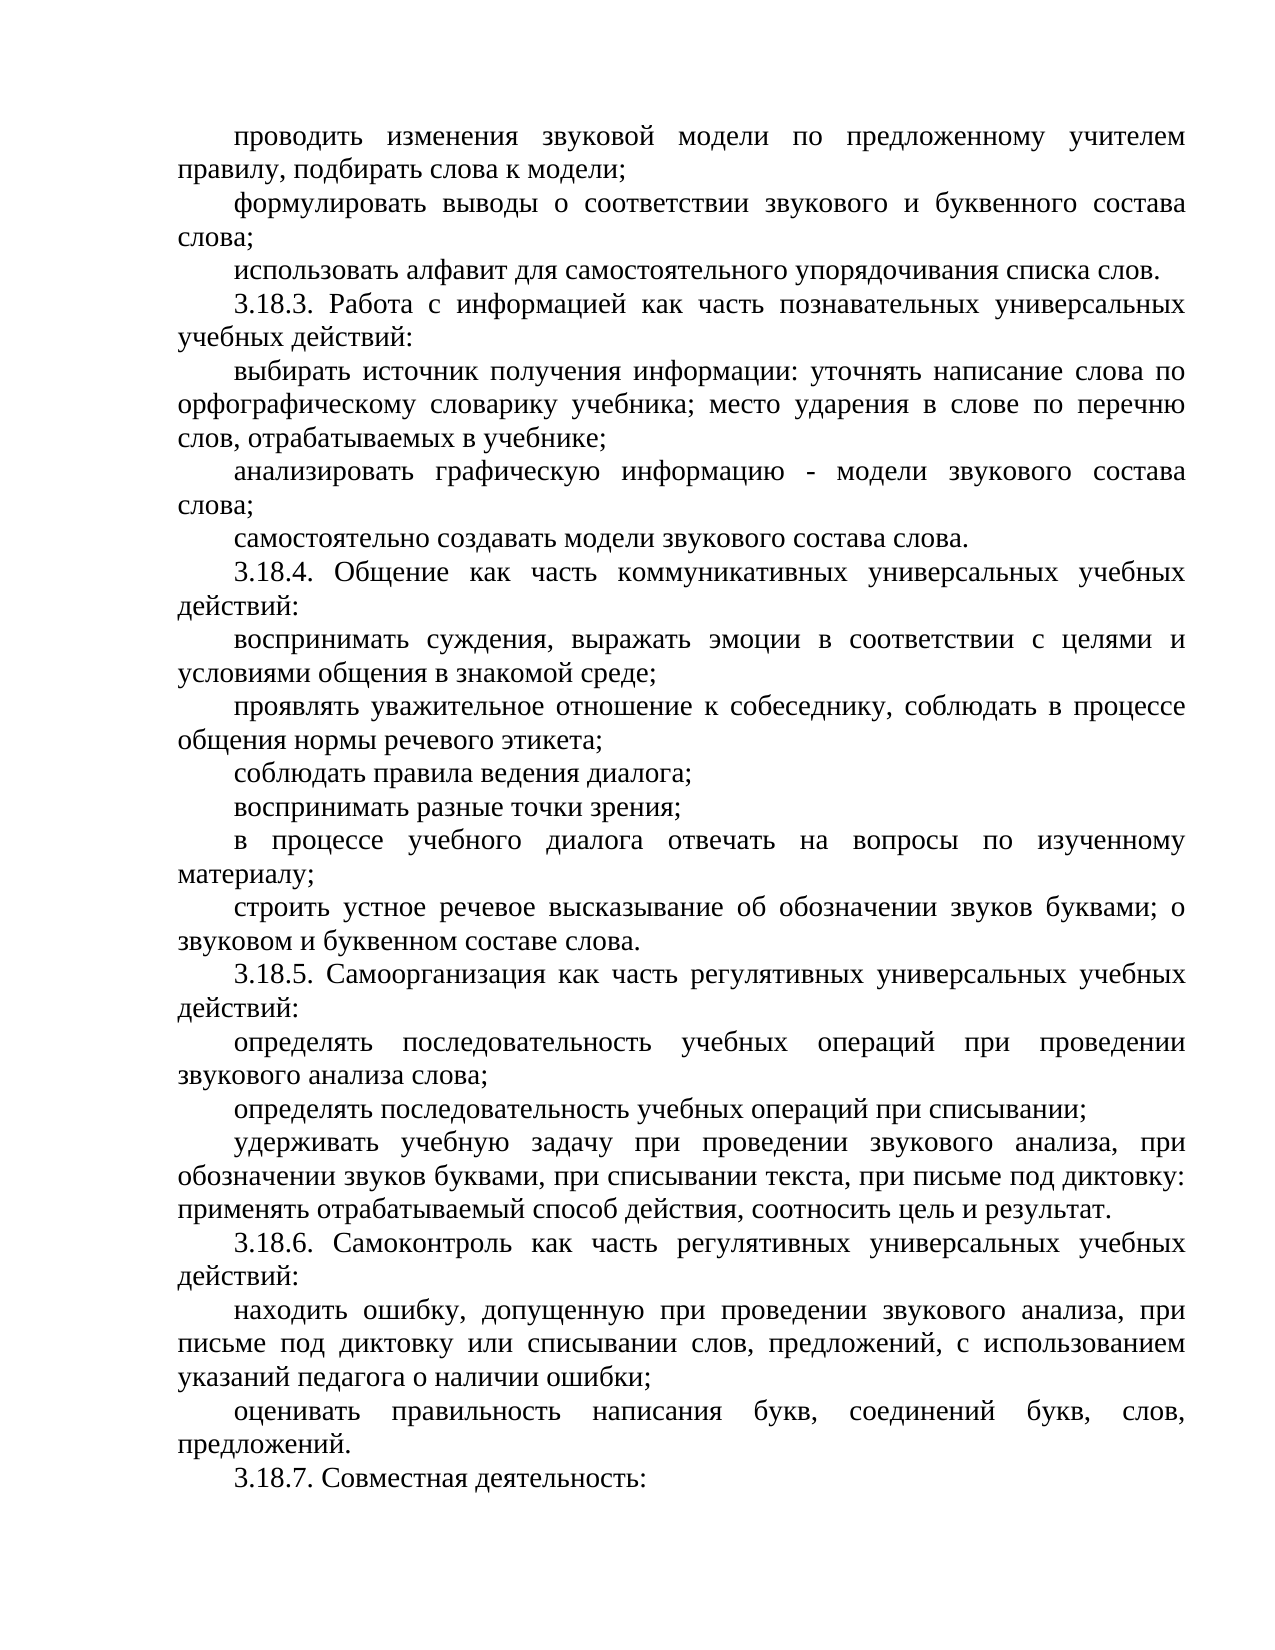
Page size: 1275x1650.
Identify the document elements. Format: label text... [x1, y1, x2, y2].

text в процессе учебного диалога отвечать на вопросы по изученному материалу; [177, 822, 1186, 889]
text определять последовательность учебных операций при списывании; [177, 1091, 1186, 1124]
text 3.18.3. Работа с информацией как часть познавательных универсальных учебных действий: [177, 286, 1186, 353]
text самостоятельно создавать модели звукового состава слова. [177, 521, 1186, 554]
text 3.18.5. Самоорганизация как часть регулятивных универсальных учебных действий: [177, 957, 1186, 1024]
text проявлять уважительное отношение к собеседнику, соблюдать в процессе общения нормы речевого этикета; [177, 688, 1186, 755]
text проводить изменения звуковой модели по предложенному учителем правилу, подбирать слова к модели; [177, 118, 1186, 185]
text находить ошибку, допущенную при проведении звукового анализа, при письме под диктовку или списывании слов, предложений, с использованием указаний педагога о наличии ошибки; [177, 1292, 1186, 1393]
text определять последовательность учебных операций при проведении звукового анализа слова; [177, 1024, 1186, 1091]
text формулировать выводы о соответствии звукового и буквенного состава слова; [177, 185, 1186, 252]
text 3.18.7. Совместная деятельность: [177, 1460, 1186, 1493]
text использовать алфавит для самостоятельного упорядочивания списка слов. [177, 252, 1186, 286]
text строить устное речевое высказывание об обозначении звуков буквами; о звуковом и буквенном составе слова. [177, 889, 1186, 957]
text удерживать учебную задачу при проведении звукового анализа, при обозначении звуков буквами, при списывании текста, при письме под диктовку: применять отрабатываемый способ действия, соотносить цель и результат. [177, 1124, 1186, 1225]
text соблюдать правила ведения диалога; [177, 755, 1186, 789]
text воспринимать разные точки зрения; [177, 789, 1186, 822]
text 3.18.4. Общение как часть коммуникативных универсальных учебных действий: [177, 554, 1186, 621]
text воспринимать суждения, выражать эмоции в соответствии с целями и условиями общения в знакомой среде; [177, 621, 1186, 688]
text выбирать источник получения информации: уточнять написание слова по орфографическому словарику учебника; место ударения в слове по перечню слов, отрабатываемых в учебнике; [177, 353, 1186, 453]
text оценивать правильность написания букв, соединений букв, слов, предложений. [177, 1393, 1186, 1460]
text анализировать графическую информацию - модели звукового состава слова; [177, 453, 1186, 521]
text 3.18.6. Самоконтроль как часть регулятивных универсальных учебных действий: [177, 1225, 1186, 1292]
